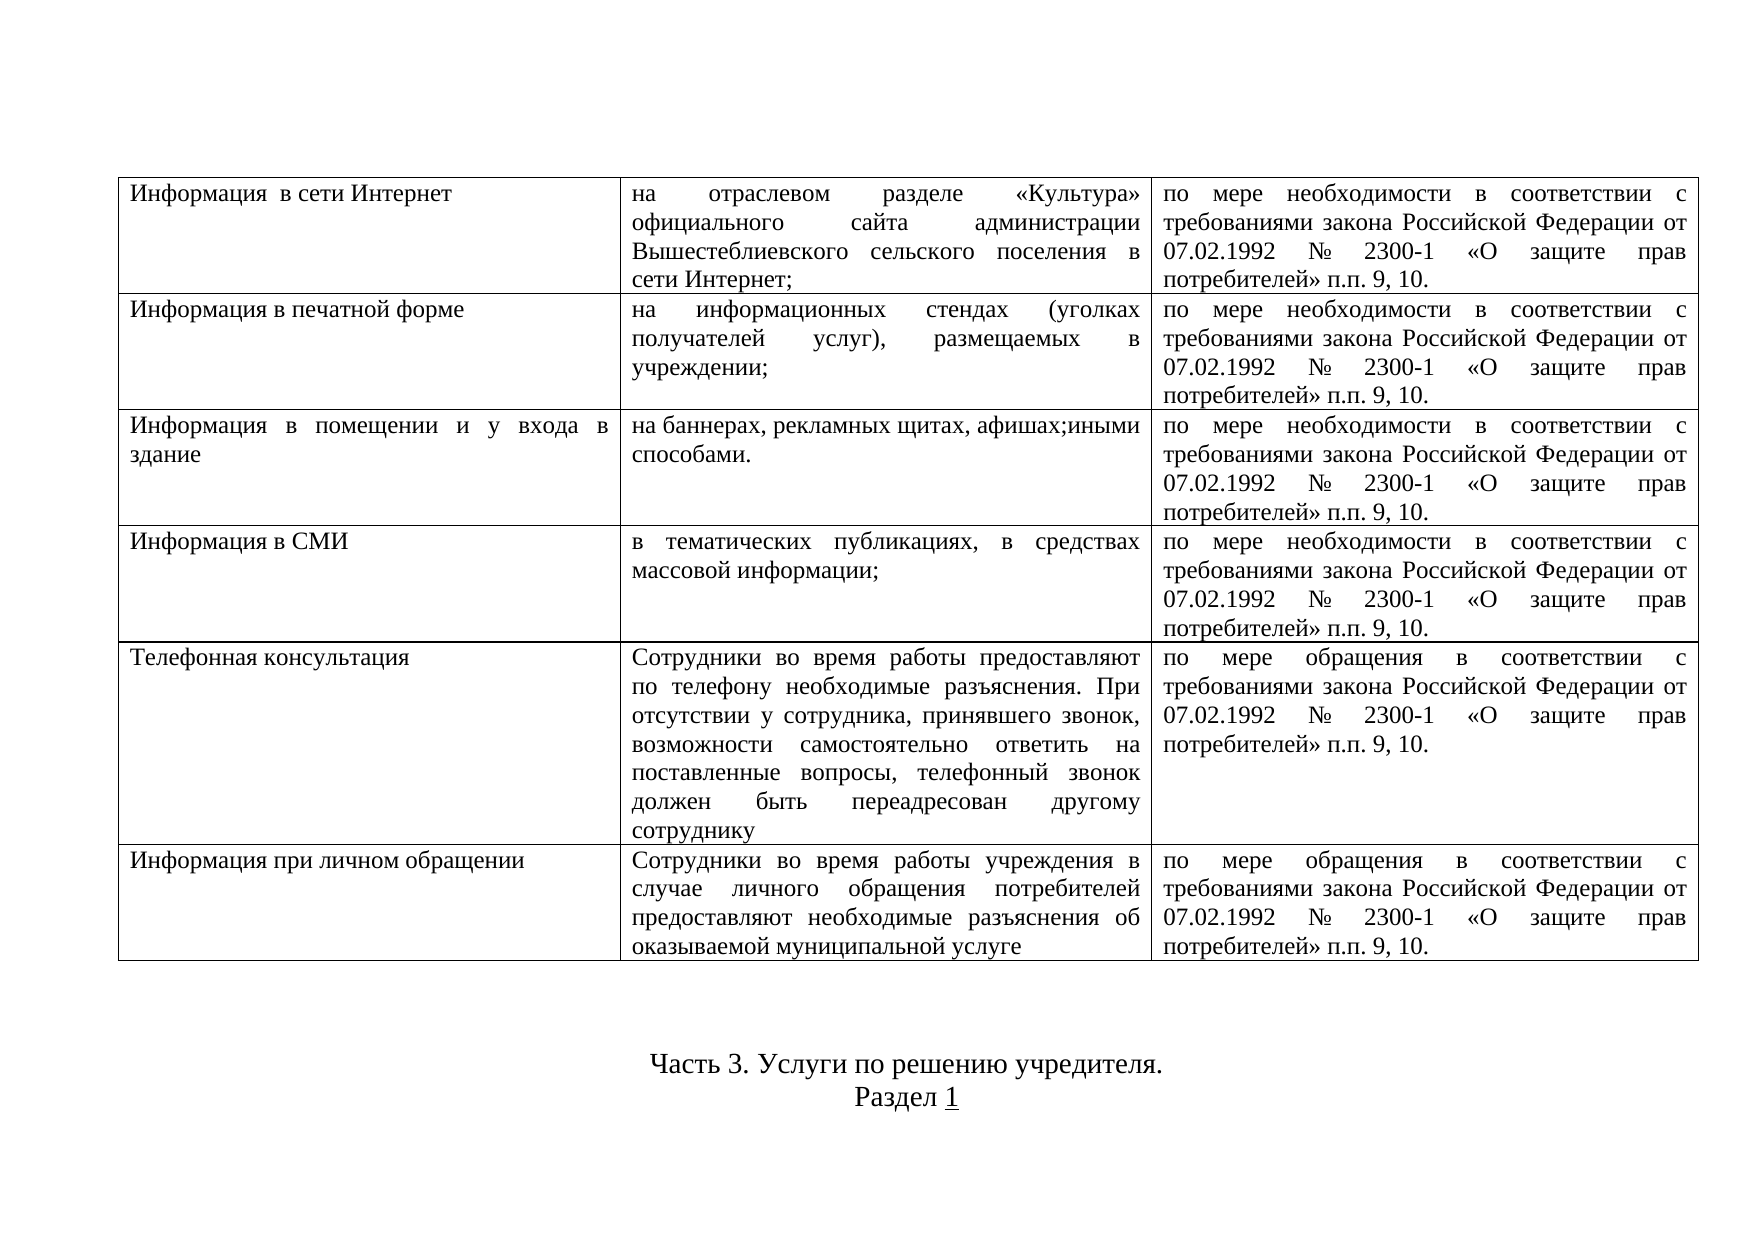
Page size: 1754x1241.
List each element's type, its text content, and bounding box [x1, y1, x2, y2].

table_cell по мере необходимости в соответствии с требованиями закона Российской Федерации от 07.02.1992 № 2300-1 «О защите прав потребителей» п.п. 9, 10. [1152, 294, 1698, 409]
table_cell по мере необходимости в соответствии с требованиями закона Российской Федерации от 07.02.1992 № 2300-1 «О защите прав потребителей» п.п. 9, 10. [1152, 526, 1698, 641]
table_cell Телефонная консультация [119, 643, 620, 844]
table_cell на информационных стендах (уголках получателей услуг), размещаемых в учреждении; [621, 294, 1151, 409]
table_cell Информация в сети Интернет [119, 178, 620, 293]
table_cell Информация в СМИ [119, 526, 620, 641]
table_cell на отраслевом разделе «Культура» официального сайта администрации Вышестеблиевского сельского поселения в сети Интернет; [621, 178, 1151, 293]
table_cell в тематических публикациях, в средствах массовой информации; [621, 526, 1151, 641]
table_cell Сотрудники во время работы предоставляют по телефону необходимые разъяснения. При отсутствии у сотрудника, принявшего звонок, возможности самостоятельно ответить на поставленные вопросы, телефонный звонок должен быть переадресован другому сотруднику [621, 643, 1151, 844]
table_cell Информация при личном обращении [119, 845, 620, 960]
table_cell по мере необходимости в соответствии с требованиями закона Российской Федерации от 07.02.1992 № 2300-1 «О защите прав потребителей» п.п. 9, 10. [1152, 178, 1698, 293]
table_cell на баннерах, рекламных щитах, афишах;иными способами. [621, 410, 1151, 525]
table_cell по мере обращения в соответствии с требованиями закона Российской Федерации от 07.02.1992 № 2300-1 «О защите прав потребителей» п.п. 9, 10. [1152, 643, 1698, 844]
table_cell по мере необходимости в соответствии с требованиями закона Российской Федерации от 07.02.1992 № 2300-1 «О защите прав потребителей» п.п. 9, 10. [1152, 410, 1698, 525]
table_cell по мере обращения в соответствии с требованиями закона Российской Федерации от 07.02.1992 № 2300-1 «О защите прав потребителей» п.п. 9, 10. [1152, 845, 1698, 960]
text Раздел 1 [118, 1080, 1695, 1113]
table_cell Сотрудники во время работы учреждения в случае личного обращения потребителей предоставляют необходимые разъяснения об оказываемой муниципальной услуге [621, 845, 1151, 960]
table_cell Информация в печатной форме [119, 294, 620, 409]
table_cell Информация в помещении и у входа в здание [119, 410, 620, 525]
text Часть 3. Услуги по решению учредителя. [118, 1047, 1695, 1080]
